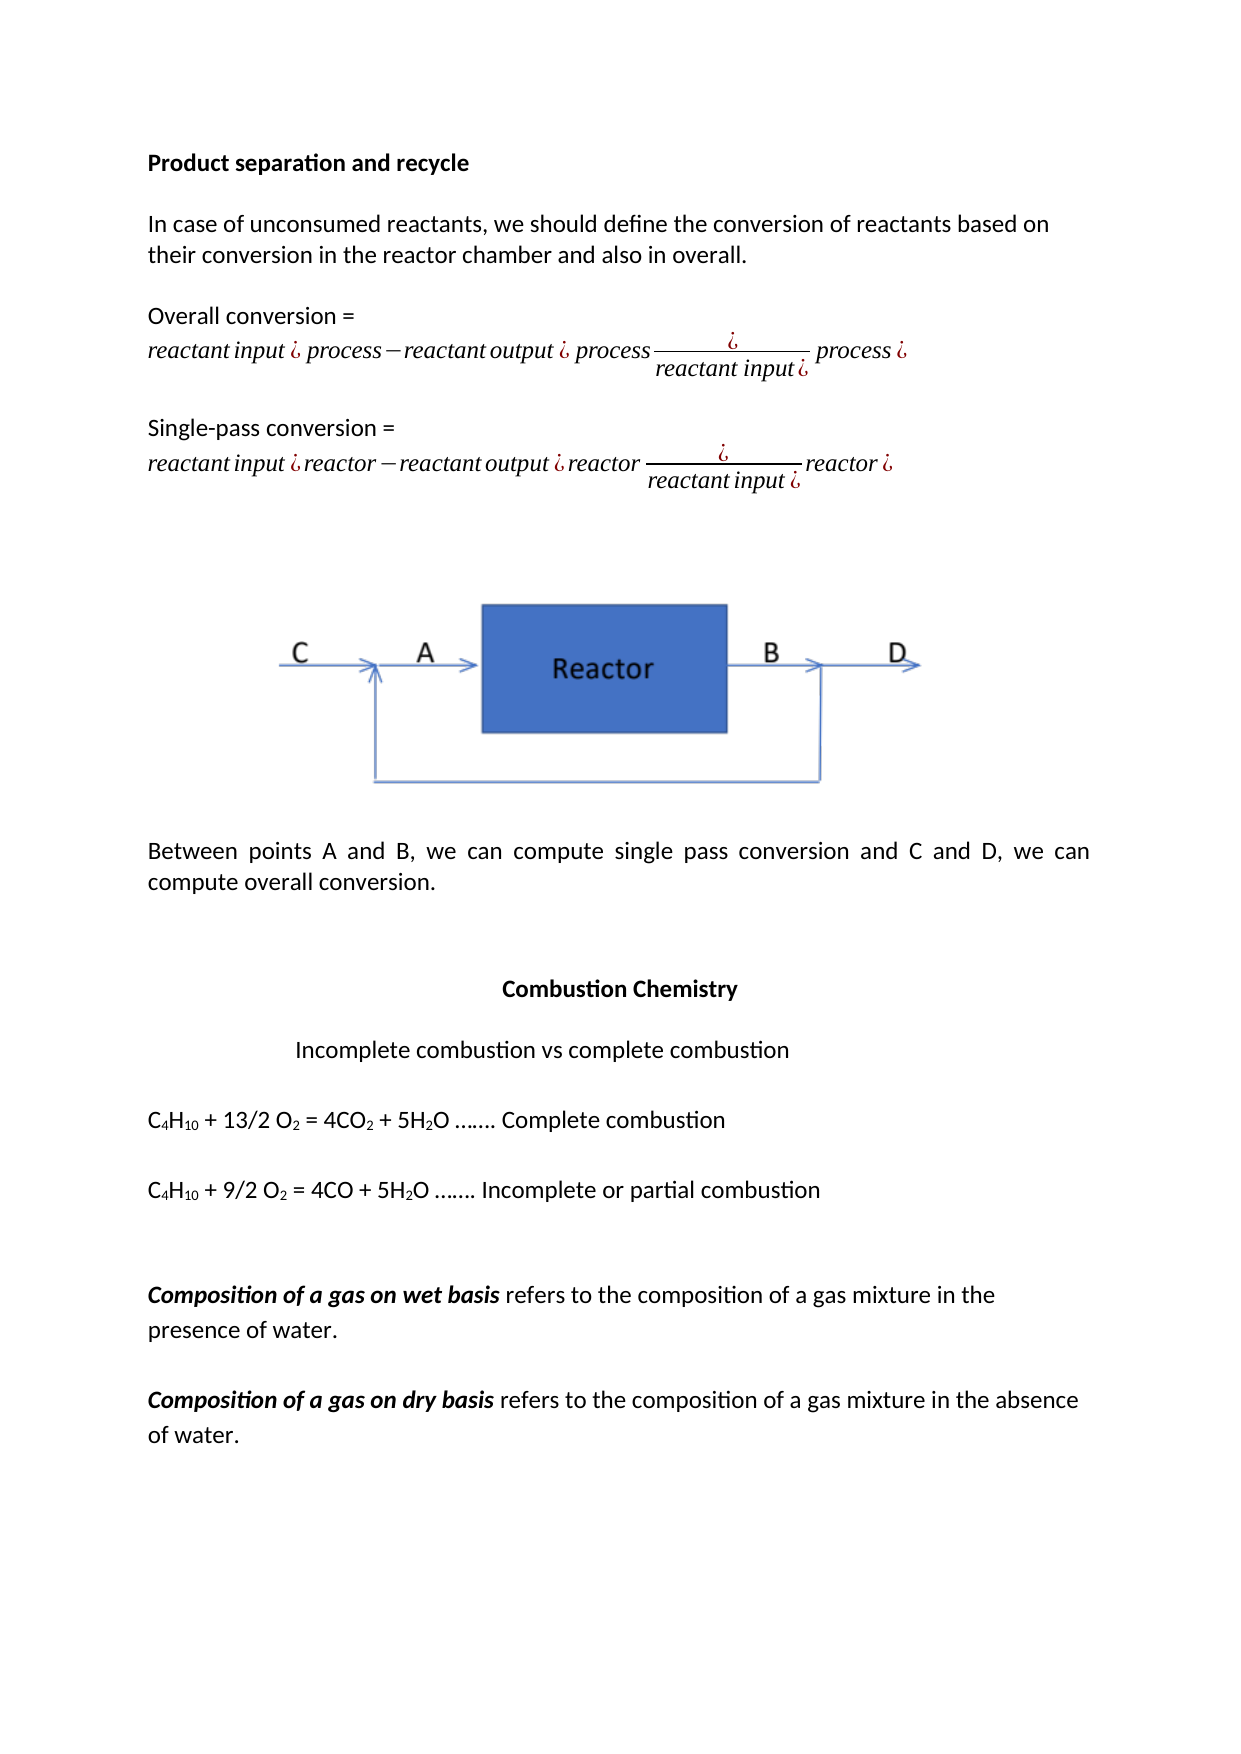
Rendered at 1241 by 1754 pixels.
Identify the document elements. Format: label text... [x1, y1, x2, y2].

text Product separation and recycle [148, 148, 1093, 178]
text C4H10 + 13/2 O2 = 4CO2 + 5H2O ……. Complete combustion [148, 1104, 1093, 1134]
text C4H10 + 9/2 O2 = 4CO + 5H2O ……. Incomplete or partial combustion [148, 1174, 1093, 1204]
text Between points A and B, we can compute single pass conversion and C and D, we can compute overall conversion. [148, 835, 1093, 896]
text Combustion Chemistry [148, 973, 1093, 1003]
text Overall conversion = [148, 300, 1093, 382]
text Incomplete combustion vs complete combustion [221, 1034, 1093, 1064]
text Composition of a gas on wet basis refers to the composition of a gas mixture in the presence of water. [148, 1279, 1093, 1344]
text In case of unconsumed reactants, we should define the conversion of reactants based on their conversion in the reactor chamber and also in overall. [148, 209, 1093, 270]
text Single-pass conversion = [148, 412, 1093, 494]
text Composition of a gas on dry basis refers to the composition of a gas mixture in the absence of water. [148, 1384, 1093, 1449]
